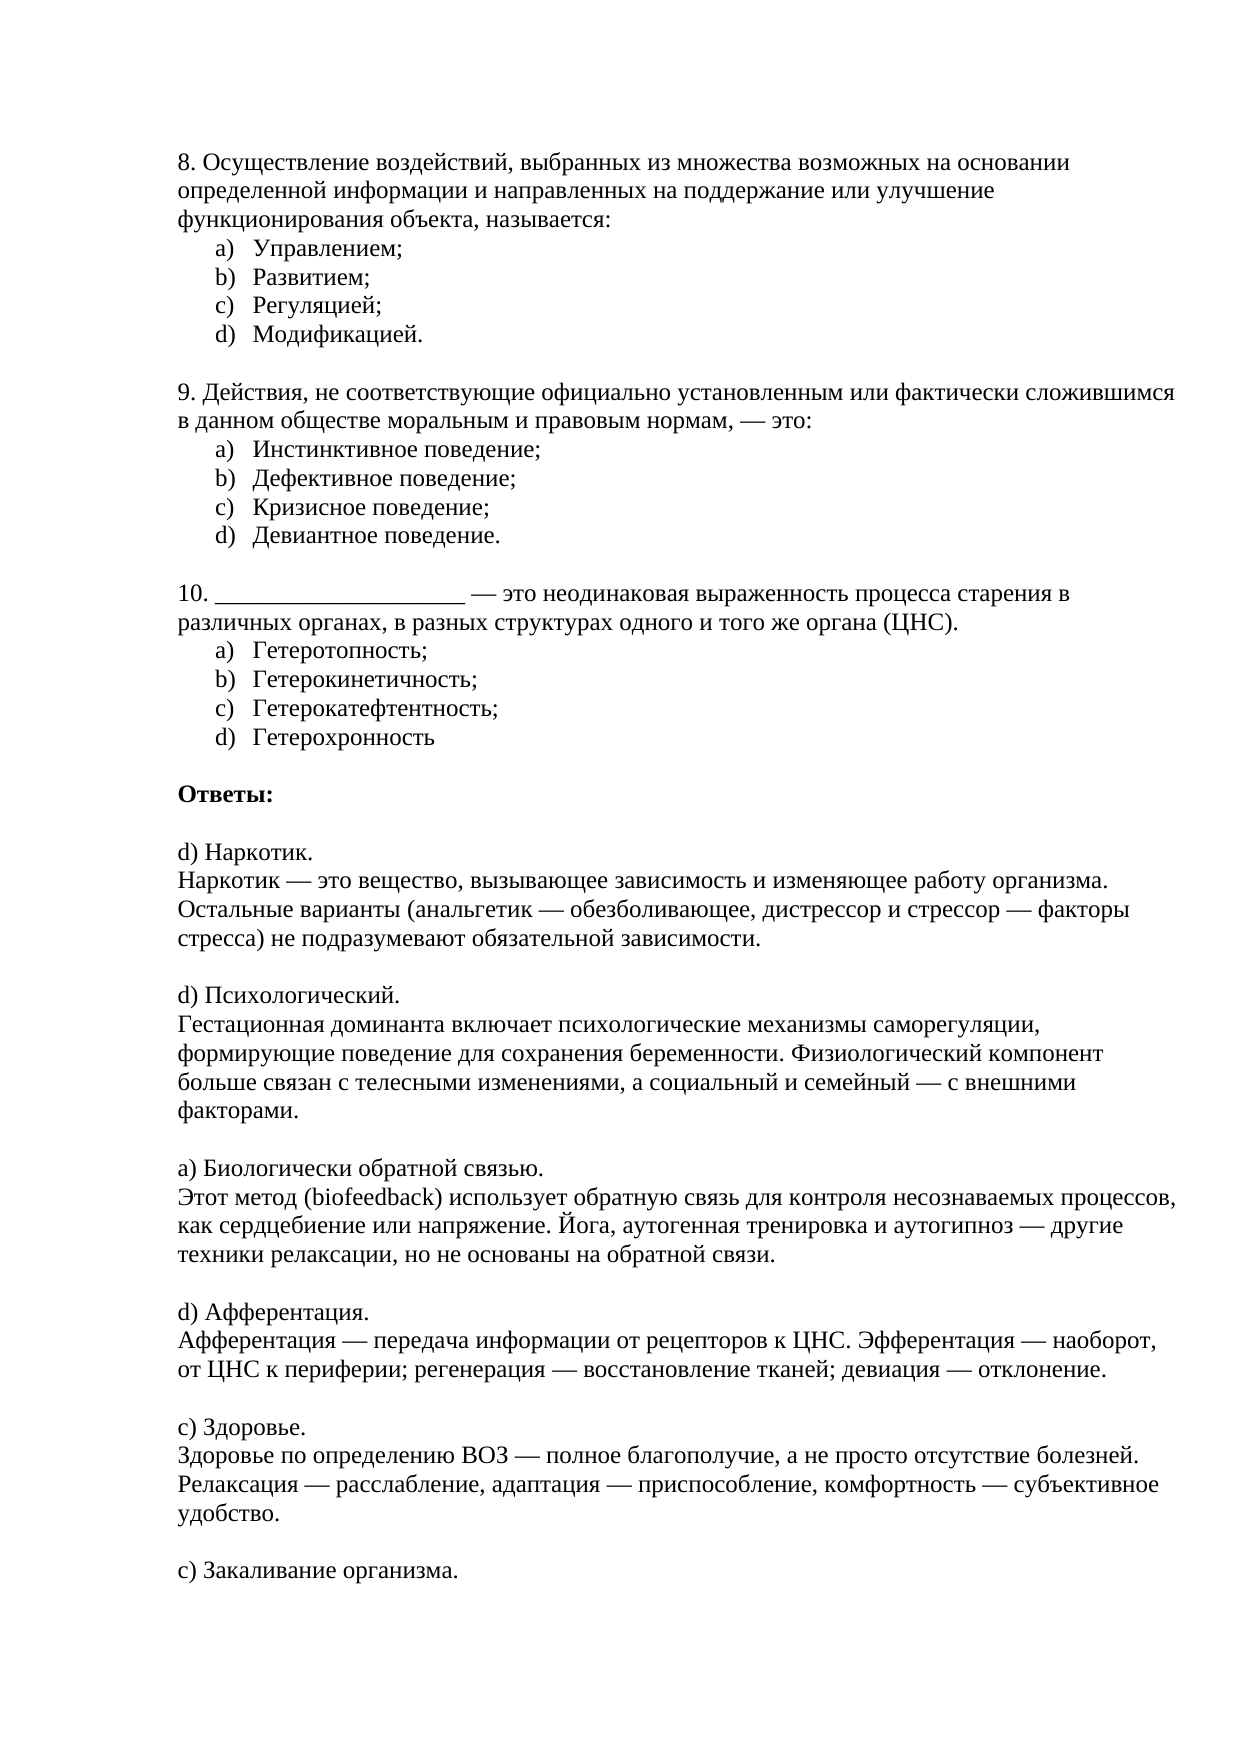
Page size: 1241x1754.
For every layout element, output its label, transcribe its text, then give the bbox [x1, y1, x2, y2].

list Модификацией. [215, 319, 1181, 348]
list Наркотик — это вещество, вызывающее зависимость и изменяющее работу организма. Остальные варианты (анальгетик — обезболивающее, дистрессор и стрессор — факторы стресса) не подразумевают обязательной зависимости. [177, 866, 1181, 952]
list a) Биологически обратной связью. [177, 1153, 1181, 1182]
list Ответы: [177, 779, 1181, 808]
list Регуляцией; [215, 291, 1181, 319]
list Инстинктивное поведение; [215, 434, 1181, 463]
list Гетеротопность; [215, 636, 1181, 664]
list Развитием; [215, 262, 1181, 291]
list Гетерохронность [215, 722, 1181, 751]
list d) Психологический. [177, 981, 1181, 1009]
text 9. Действия, не соответствующие официально установленным или фактически сложившимся в данном обществе моральным и правовым нормам, — это: [177, 377, 1181, 434]
list Гетерокатефтентность; [215, 693, 1181, 722]
list Этот метод (biofeedback) использует обратную связь для контроля несознаваемых процессов, как сердцебиение или напряжение. Йога, аутогенная тренировка и аутогипноз — другие техники релаксации, но не основаны на обратной связи. [177, 1182, 1181, 1268]
list d) Наркотик. [177, 837, 1181, 866]
list Гестационная доминанта включает психологические механизмы саморегуляции, формирующие поведение для сохранения беременности. Физиологический компонент больше связан с телесными изменениями, а социальный и семейный — с внешними факторами. [177, 1009, 1181, 1124]
text 8. Осуществление воздействий, выбранных из множества возможных на основании определенной информации и направленных на поддержание или улучшение функционирования объекта, называется: [177, 147, 1181, 233]
list Девиантное поведение. [215, 521, 1181, 549]
list Дефективное поведение; [215, 463, 1181, 492]
list Афферентация — передача информации от рецепторов к ЦНС. Эфферентация — наоборот, от ЦНС к периферии; регенерация — восстановление тканей; девиация — отклонение. [177, 1326, 1181, 1383]
list Гетерокинетичность; [215, 664, 1181, 693]
list c) Здоровье. [177, 1412, 1181, 1441]
text 10. ____________________ — это неодинаковая выраженность процесса старения в различных органах, в разных структурах одного и того же органа (ЦНС). [177, 578, 1181, 636]
list Кризисное поведение; [215, 492, 1181, 521]
list Управлением; [215, 233, 1181, 262]
list c) Закаливание организма. [177, 1556, 1181, 1584]
list d) Афферентация. [177, 1297, 1181, 1326]
list Здоровье по определению ВОЗ — полное благополучие, а не просто отсутствие болезней. Релаксация — расслабление, адаптация — приспособление, комфортность — субъективное удобство. [177, 1441, 1181, 1527]
